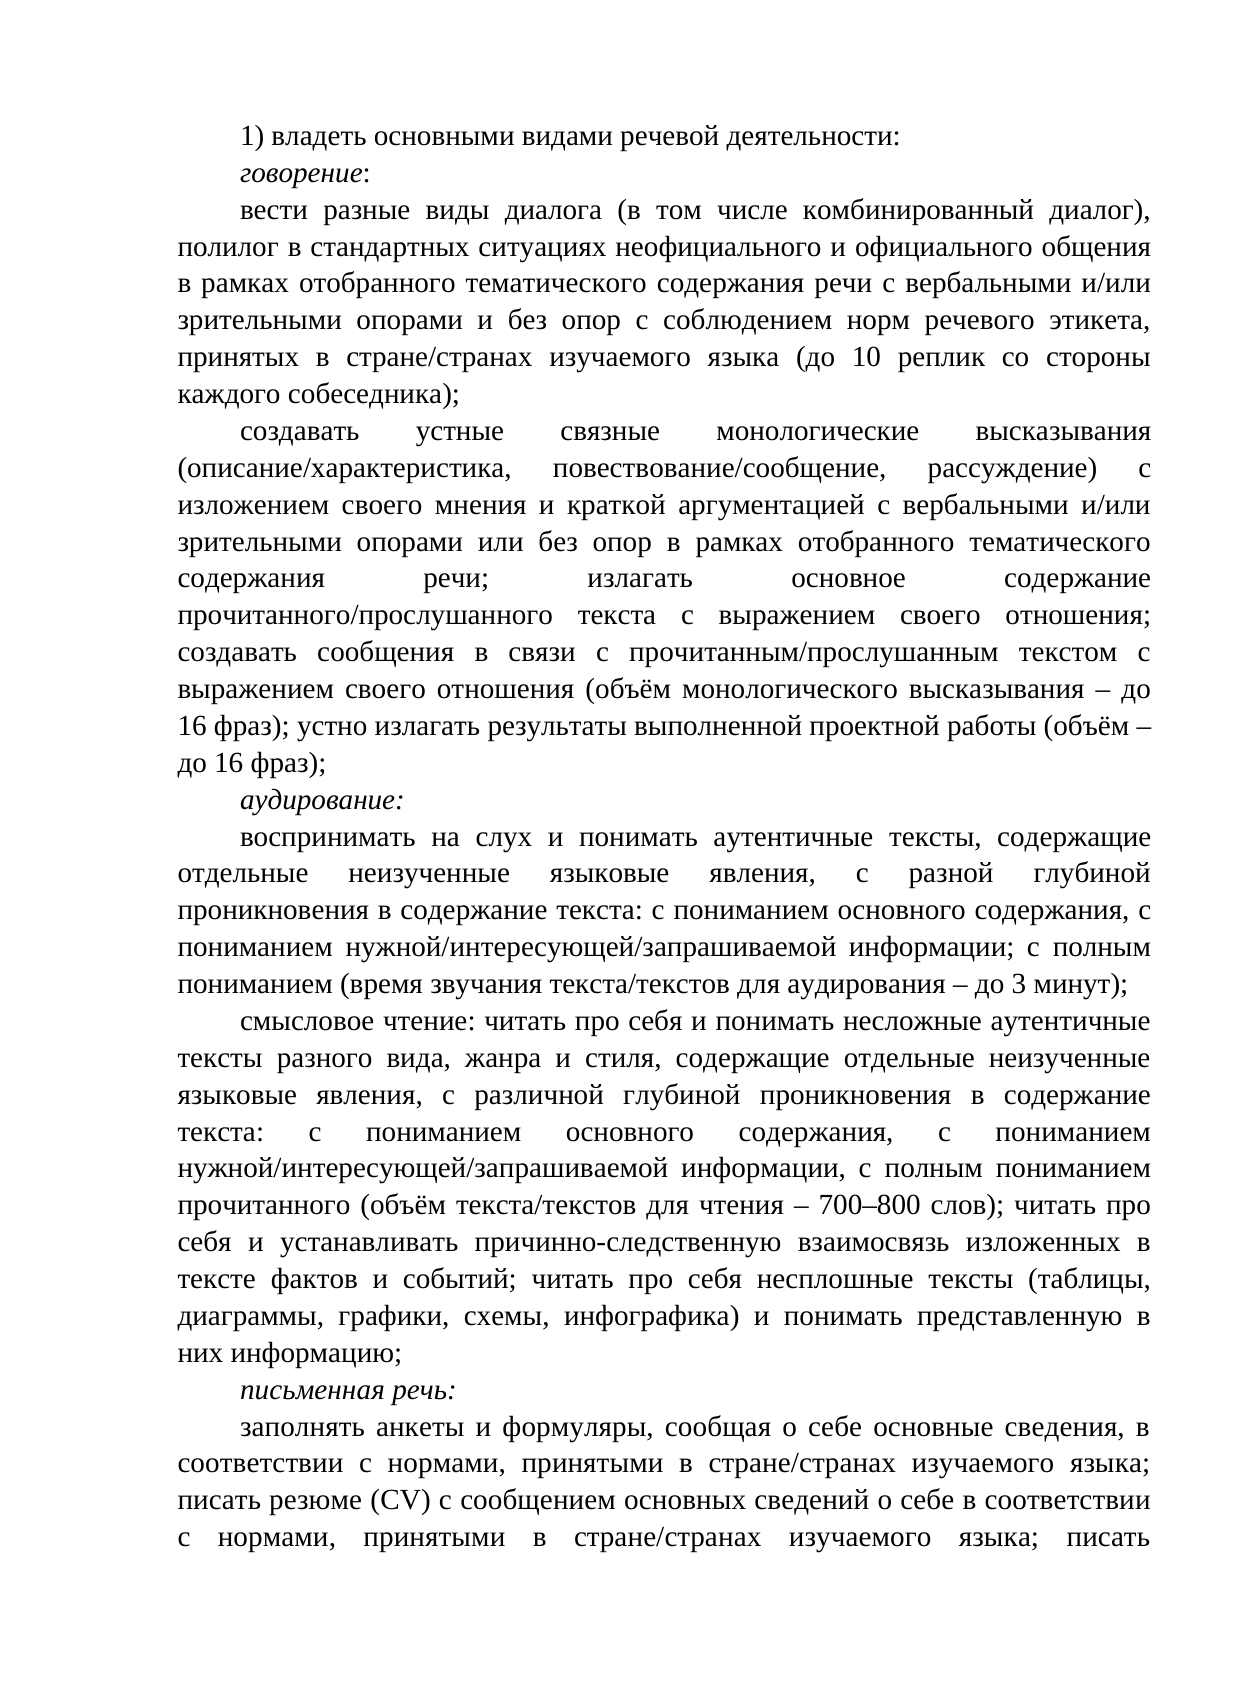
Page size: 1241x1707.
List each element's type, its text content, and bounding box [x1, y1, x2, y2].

text аудирование: [177, 782, 1152, 815]
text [177, 1409, 1152, 1553]
text воспринимать на слух и понимать аутентичные тексты, содержащие отдельные неизученные языковые явления, с разной глубиной проникновения в содержание текста: с пониманием основного содержания, с пониманием нужной/интересующей/запрашиваемой информации; с полным пониманием (время звучания текста/текстов для аудирования – до 3 минут); [177, 819, 1152, 1000]
text вести разные виды диалога (в том числе комбинированный диалог), полилог в стандартных ситуациях неофициального и официального общения в рамках отобранного тематического содержания речи с вербальными и/или зрительными опорами и без опор с соблюдением норм речевого этикета, принятых в стране/странах изучаемого языка (до 10 реплик со стороны каждого собеседника); [177, 192, 1152, 410]
text создавать устные связные монологические высказывания (описание/характеристика, повествование/сообщение, рассуждение) с изложением своего мнения и краткой аргументацией с вербальными и/или зрительными опорами или без опор в рамках отобранного тематического содержания речи; излагать основное содержание прочитанного/прослушанного текста с выражением своего отношения; создавать сообщения в связи с прочитанным/прослушанным текстом с выражением своего отношения (объём монологического высказывания – до 16 фраз); устно излагать результаты выполненной проектной работы (объём – до 16 фраз); [177, 413, 1152, 778]
text говорение: [177, 155, 1152, 188]
text письменная речь: [177, 1372, 1152, 1405]
text смысловое чтение: читать про себя и понимать несложные аутентичные тексты разного вида, жанра и стиля, содержащие отдельные неизученные языковые явления, с различной глубиной проникновения в содержание текста: с пониманием основного содержания, с пониманием нужной/интересующей/запрашиваемой информации, с полным пониманием прочитанного (объём текста/текстов для чтения – 700–800 слов); читать про себя и устанавливать причинно-следственную взаимосвязь изложенных в тексте фактов и событий; читать про себя несплошные тексты (таблицы, диаграммы, графики, схемы, инфографика) и понимать представленную в них информацию; [177, 1003, 1152, 1368]
text 1) владеть основными видами речевой деятельности: [177, 118, 1152, 152]
